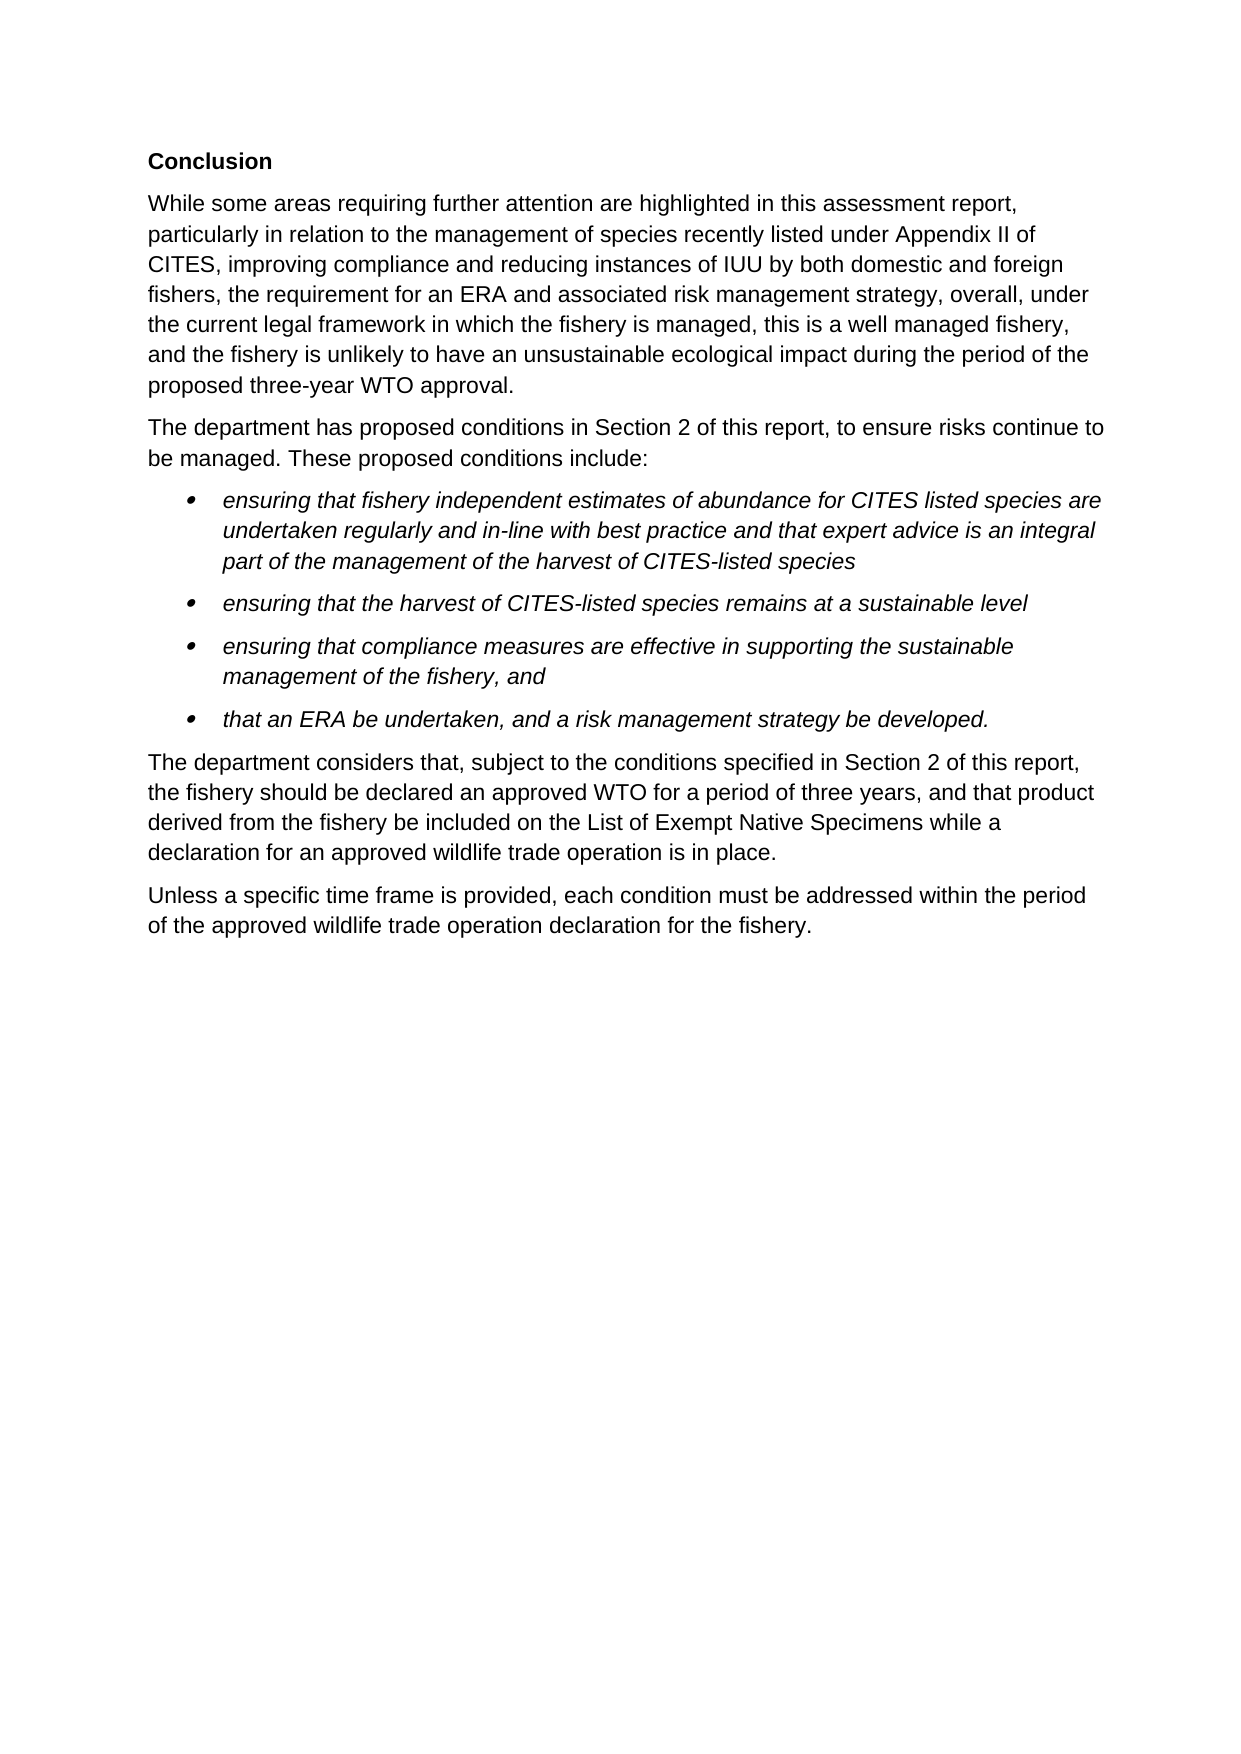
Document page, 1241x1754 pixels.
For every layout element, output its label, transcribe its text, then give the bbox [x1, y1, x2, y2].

list ensuring that the harvest of CITES-listed species remains at a sustainable level [185, 590, 1107, 617]
text The department considers that, subject to the conditions specified in Section 2 of this report, the fishery should be declared an approved WTO for a period of three years, and that product derived from the fishery be included on the List of Exempt Native Specimens while a declaration for an approved wildlife trade operation is in place. [148, 749, 1107, 866]
text Conclusion [148, 148, 1107, 174]
text The department has proposed conditions in Section 2 of this report, to ensure risks continue to be managed. These proposed conditions include: [148, 414, 1107, 471]
list that an ERA be undertaken, and a risk management strategy be developed. [185, 706, 1107, 732]
text While some areas requiring further attention are highlighted in this assessment report, particularly in relation to the management of species recently listed under Appendix II of CITES, improving compliance and reducing instances of IUU by both domestic and foreign fishers, the requirement for an ERA and associated risk management strategy, overall, under the current legal framework in which the fishery is managed, this is a well managed fishery, and the fishery is unlikely to have an unsustainable ecological impact during the period of the proposed three-year WTO approval. [148, 190, 1107, 398]
list ensuring that fishery independent estimates of abundance for CITES listed species are undertaken regularly and in-line with best practice and that expert advice is an integral part of the management of the harvest of CITES-listed species [185, 487, 1107, 574]
list ensuring that compliance measures are effective in supporting the sustainable management of the fishery, and [185, 633, 1107, 690]
text Unless a specific time frame is provided, each condition must be addressed within the period of the approved wildlife trade operation declaration for the fishery. [148, 882, 1107, 939]
